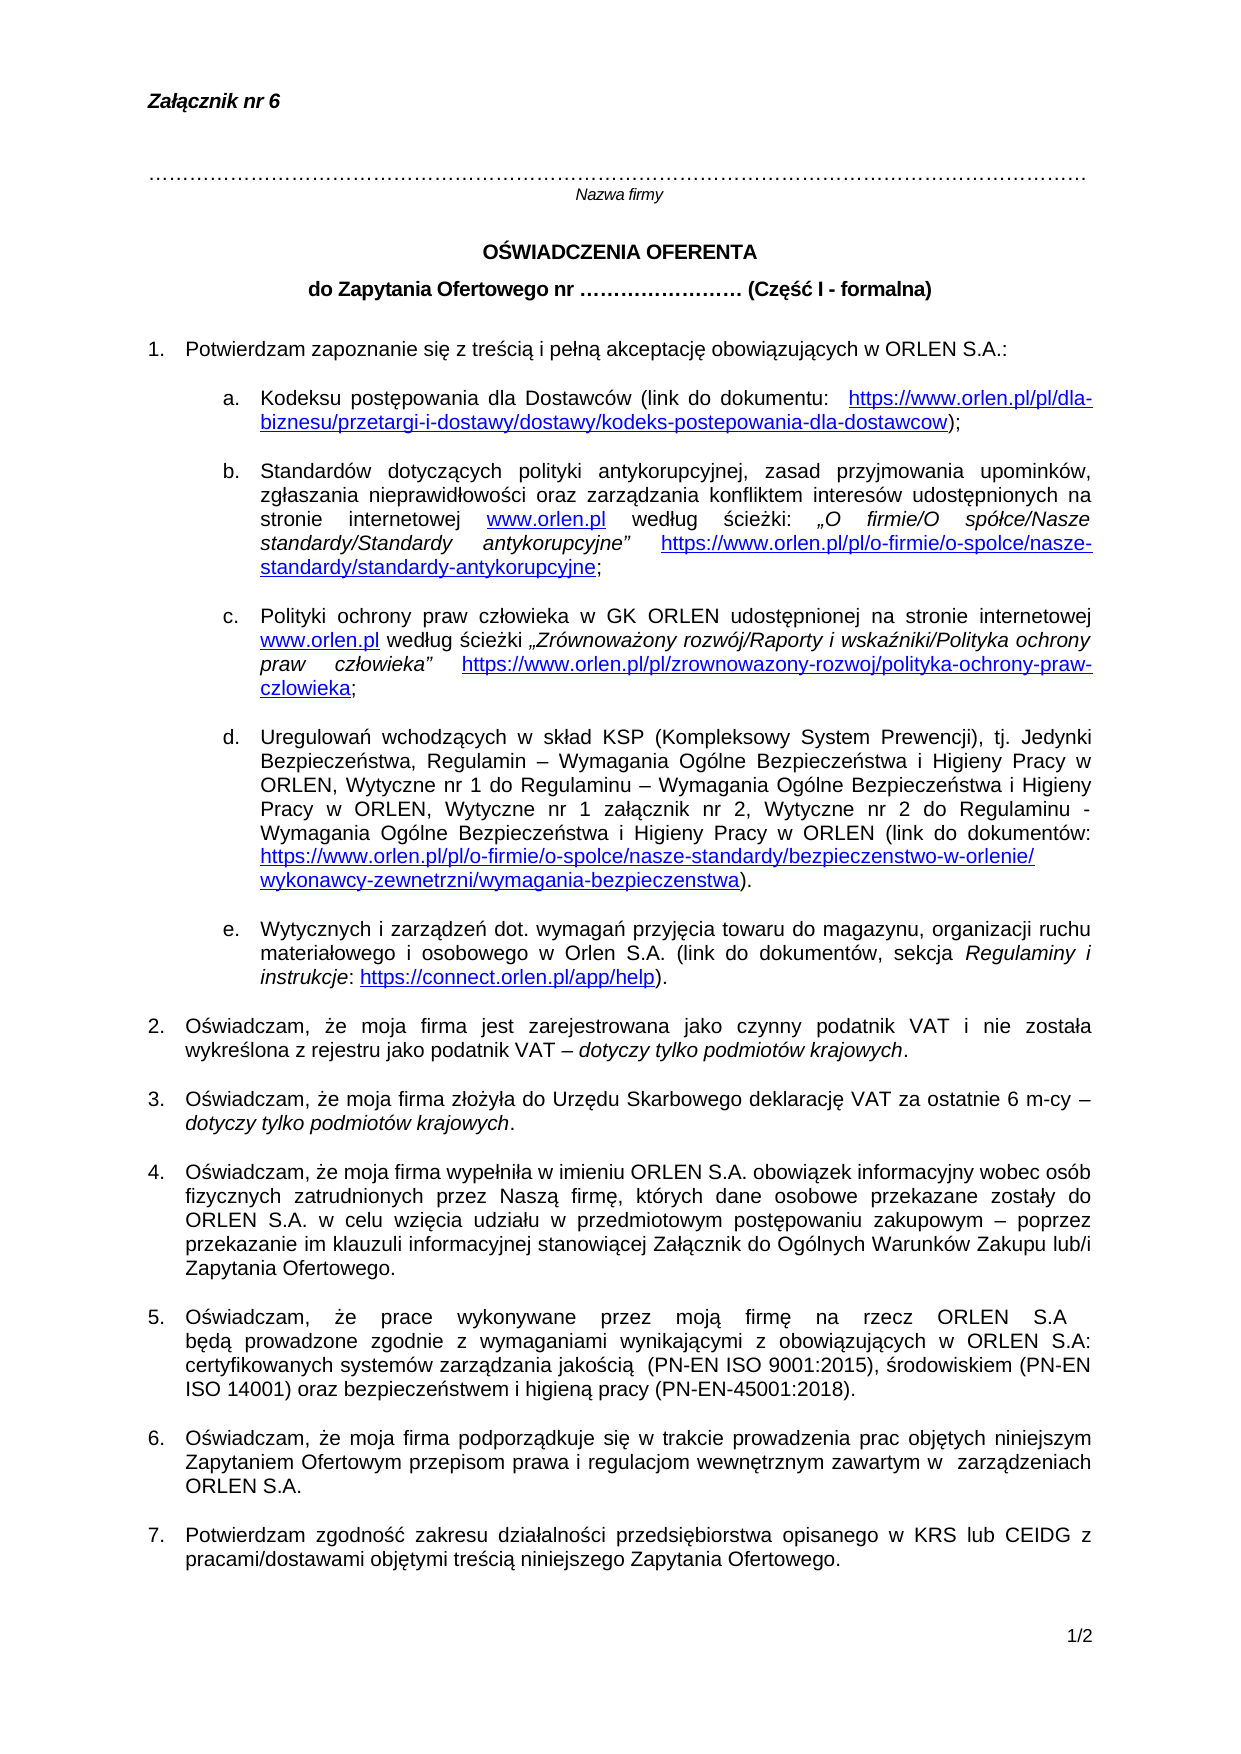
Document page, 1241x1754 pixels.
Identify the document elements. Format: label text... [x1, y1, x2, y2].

list Standardów dotyczących polityki antykorupcyjnej, zasad przyjmowania upominków, zgłaszania nieprawidłowości oraz zarządzania konfliktem interesów udostępnionych na stronie internetowej www.orlen.pl według ścieżki: „O firmie/O spółce/Nasze standardy/Standardy antykorupcyjne” https://www.orlen.pl/pl/o-firmie/o-spolce/nasze-standardy/standardy-antykorupcyjne; [223, 459, 1092, 579]
list Uregulowań wchodzących w skład KSP (Kompleksowy System Prewencji), tj. Jedynki Bezpieczeństwa, Regulamin – Wymagania Ogólne Bezpieczeństwa i Higieny Pracy w ORLEN, Wytyczne nr 1 do Regulaminu – Wymagania Ogólne Bezpieczeństwa i Higieny Pracy w ORLEN, Wytyczne nr 1 załącznik nr 2, Wytyczne nr 2 do Regulaminu - Wymagania Ogólne Bezpieczeństwa i Higieny Pracy w ORLEN (link do dokumentów: https://www.orlen.pl/pl/o-firmie/o-spolce/nasze-standardy/bezpieczenstwo-w-orlenie/wykonawcy-zewnetrzni/wymagania-bezpieczenstwa). [223, 724, 1092, 892]
list Oświadczam, że moja firma wypełniła w imieniu ORLEN S.A. obowiązek informacyjny wobec osób fizycznych zatrudnionych przez Naszą firmę, których dane osobowe przekazane zostały do ORLEN S.A. w celu wzięcia udziału w przedmiotowym postępowaniu zakupowym – poprzez przekazanie im klauzuli informacyjnej stanowiącej Załącznik do Ogólnych Warunków Zakupu lub/i Zapytania Ofertowego. [148, 1160, 1092, 1280]
list Oświadczam, że moja firma złożyła do Urzędu Skarbowego deklarację VAT za ostatnie 6 m-cy – dotyczy tylko podmiotów krajowych. [148, 1087, 1092, 1135]
list Oświadczam, że moja firma jest zarejestrowana jako czynny podatnik VAT i nie została wykreślona z rejestru jako podatnik VAT – dotyczy tylko podmiotów krajowych. [148, 1014, 1092, 1062]
list Potwierdzam zgodność zakresu działalności przedsiębiorstwa opisanego w KRS lub CEIDG z pracami/dostawami objętymi treścią niniejszego Zapytania Ofertowego. [148, 1522, 1092, 1570]
text ………………………………………………………………………………………………………………………… [148, 161, 1092, 184]
list Potwierdzam zapoznanie się z treścią i pełną akceptację obowiązujących w ORLEN S.A.: [148, 337, 1092, 361]
list Oświadczam, że prace wykonywane przez moją firmę na rzecz ORLEN S.A będą prowadzone zgodnie z wymaganiami wynikającymi z obowiązujących w ORLEN S.A: certyfikowanych systemów zarządzania jakością (PN-EN ISO 9001:2015), środowiskiem (PN-EN ISO 14001) oraz bezpieczeństwem i higieną pracy (PN-EN-45001:2018). [148, 1305, 1092, 1401]
text Załącznik nr 6 [148, 89, 1092, 113]
list Oświadczam, że moja firma podporządkuje się w trakcie prowadzenia prac objętych niniejszym Zapytaniem Ofertowym przepisom prawa i regulacjom wewnętrznym zawartym w zarządzeniach ORLEN S.A. [148, 1426, 1092, 1497]
text Nazwa firmy [148, 184, 1092, 204]
list Wytycznych i zarządzeń dot. wymagań przyjęcia towaru do magazynu, organizacji ruchu materiałowego i osobowego w Orlen S.A. (link do dokumentów, sekcja Regulaminy i instrukcje: https://connect.orlen.pl/app/help). [223, 917, 1092, 989]
list Polityki ochrony praw człowieka w GK ORLEN udostępnionej na stronie internetowej www.orlen.pl według ścieżki „Zrównoważony rozwój/Raporty i wskaźniki/Polityka ochrony praw człowieka” https://www.orlen.pl/pl/zrownowazony-rozwoj/polityka-ochrony-praw-czlowieka; [223, 604, 1092, 699]
text OŚWIADCZENIA OFERENTA [148, 240, 1092, 264]
text do Zapytania Ofertowego nr …………………… (Część I - formalna) [148, 277, 1092, 301]
list Kodeksu postępowania dla Dostawców (link do dokumentu: https://www.orlen.pl/pl/dla-biznesu/przetargi-i-dostawy/dostawy/kodeks-postepowania-dla-dostawcow); [223, 386, 1092, 434]
